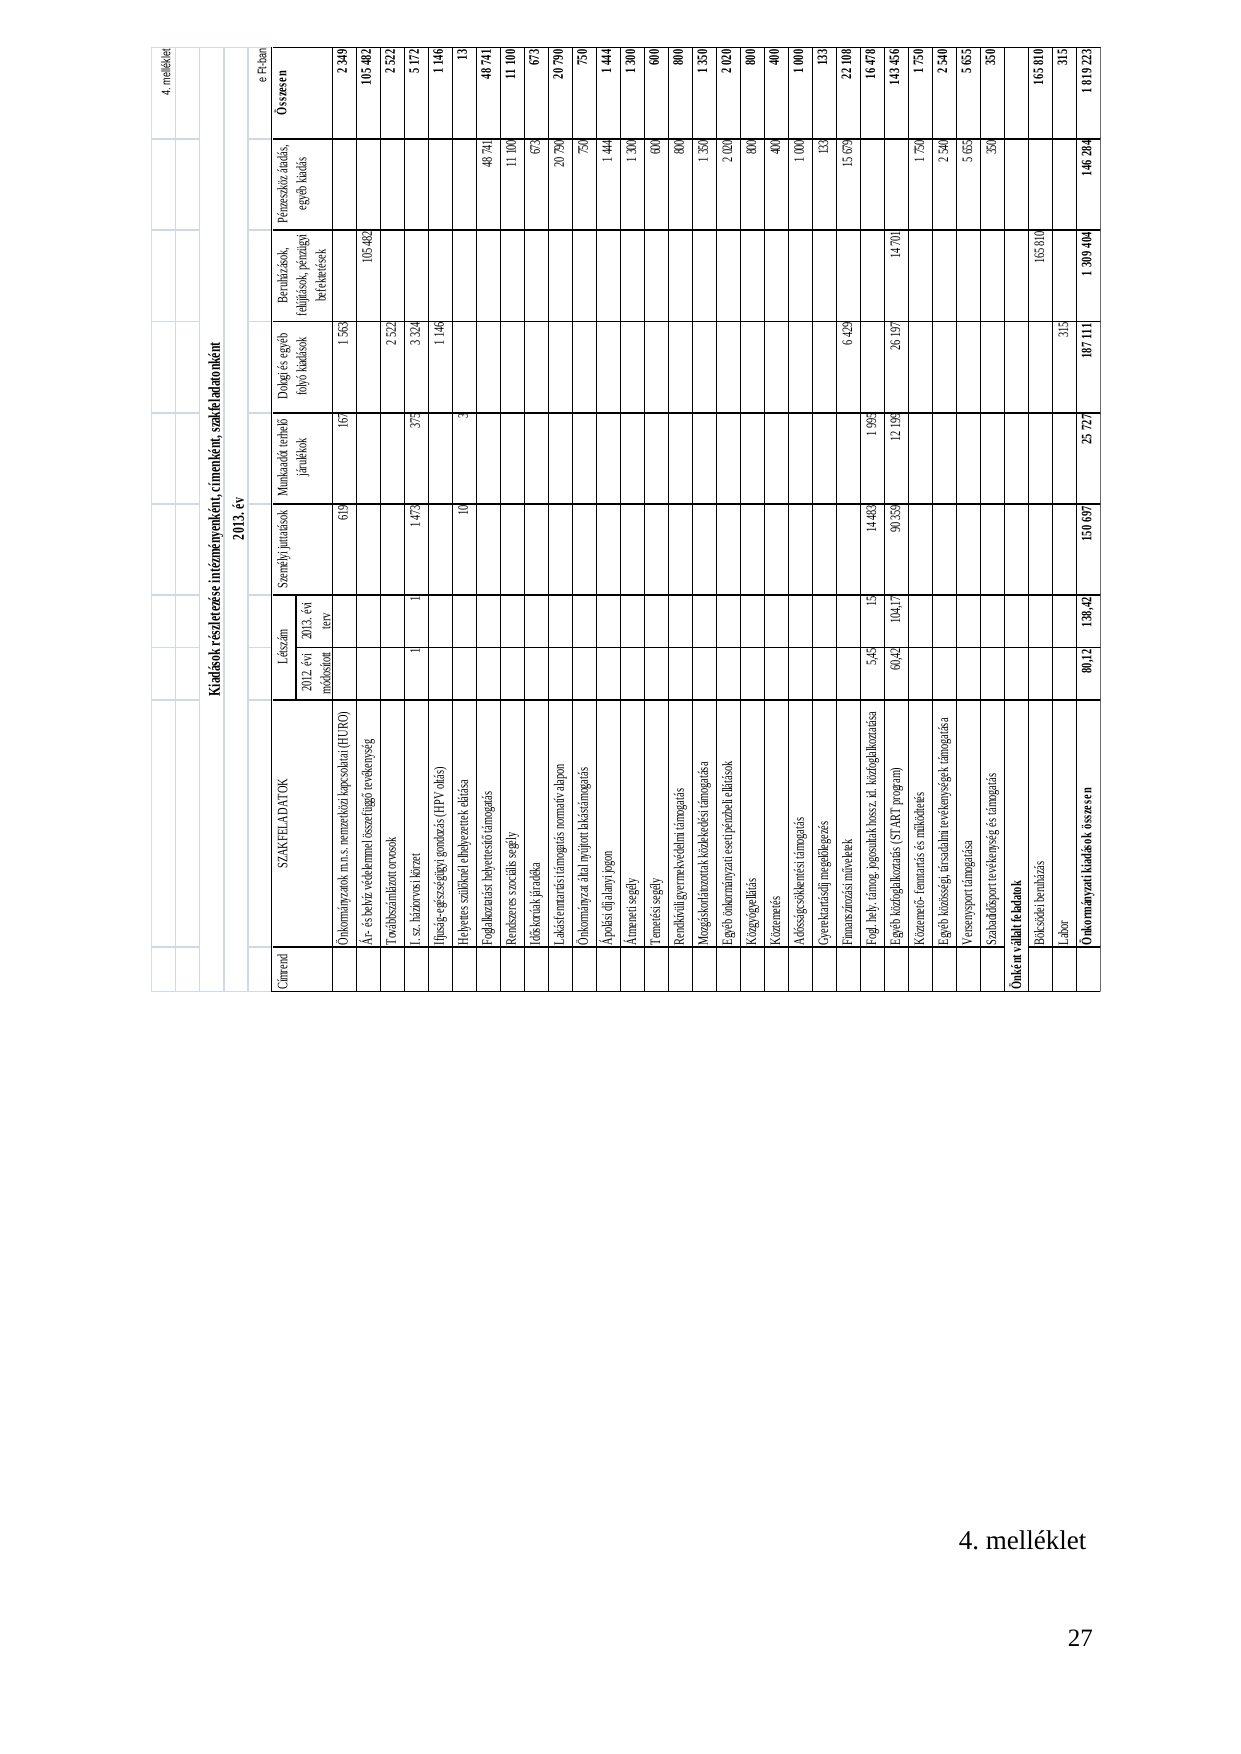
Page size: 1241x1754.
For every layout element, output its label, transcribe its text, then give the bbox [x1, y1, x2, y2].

text 4. melléklet [148, 1524, 1093, 1555]
